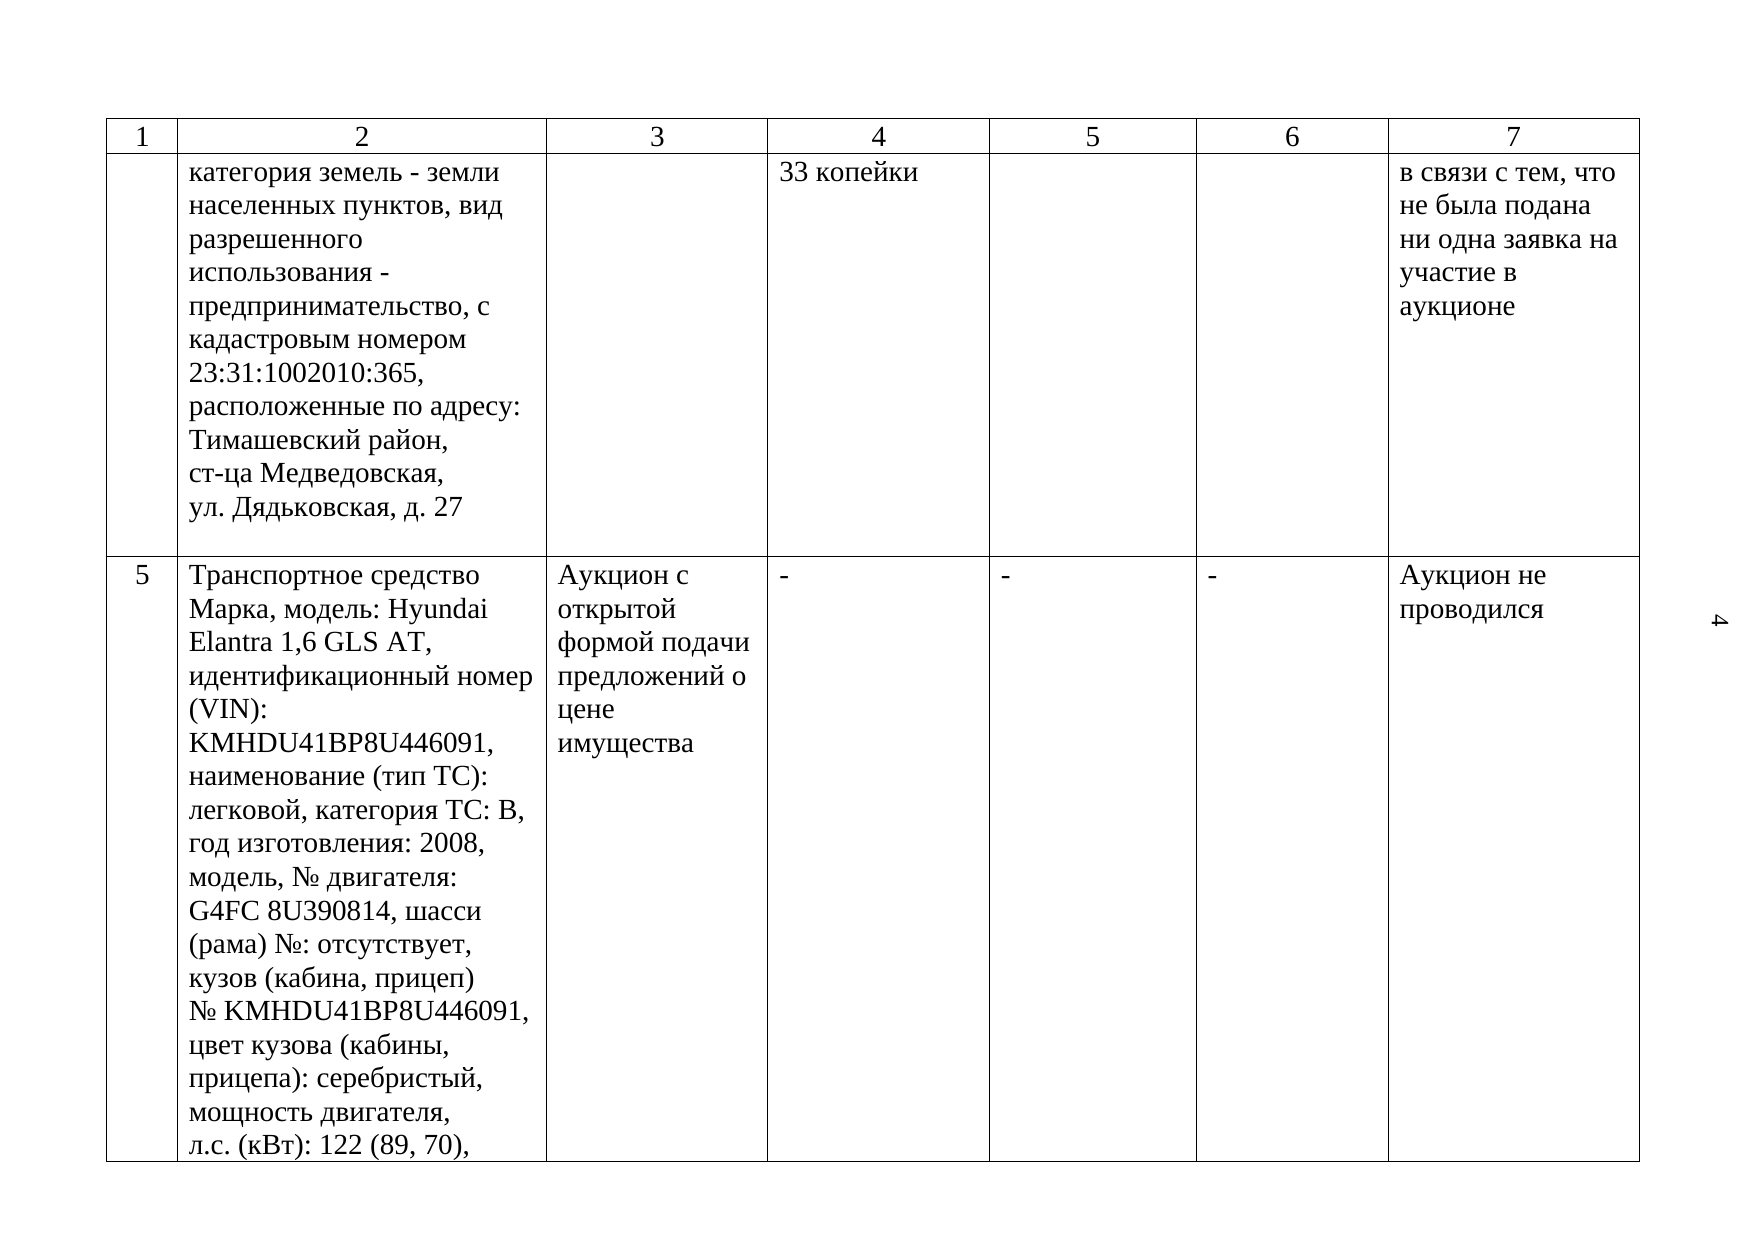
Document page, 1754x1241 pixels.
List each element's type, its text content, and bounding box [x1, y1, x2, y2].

table_cell [990, 154, 1196, 556]
table_header 7 [1389, 119, 1639, 153]
table_header 5 [990, 119, 1196, 153]
table_header 4 [768, 119, 989, 153]
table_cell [547, 557, 767, 1161]
table_header 1 [107, 119, 177, 153]
table_header 3 [547, 119, 767, 153]
table_header 6 [1197, 119, 1388, 153]
table_header 2 [178, 119, 546, 153]
table_cell - [990, 557, 1196, 1161]
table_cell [178, 557, 546, 1161]
table_cell - [1197, 557, 1388, 1161]
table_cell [768, 154, 989, 556]
table_cell 5 [107, 557, 177, 1161]
table_cell Аукцион не проводился [1389, 557, 1639, 1161]
table_cell 4 [107, 154, 177, 556]
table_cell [1389, 154, 1639, 556]
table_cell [178, 154, 546, 556]
table_cell - [768, 557, 989, 1161]
table_cell [1197, 154, 1388, 556]
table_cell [547, 154, 767, 556]
